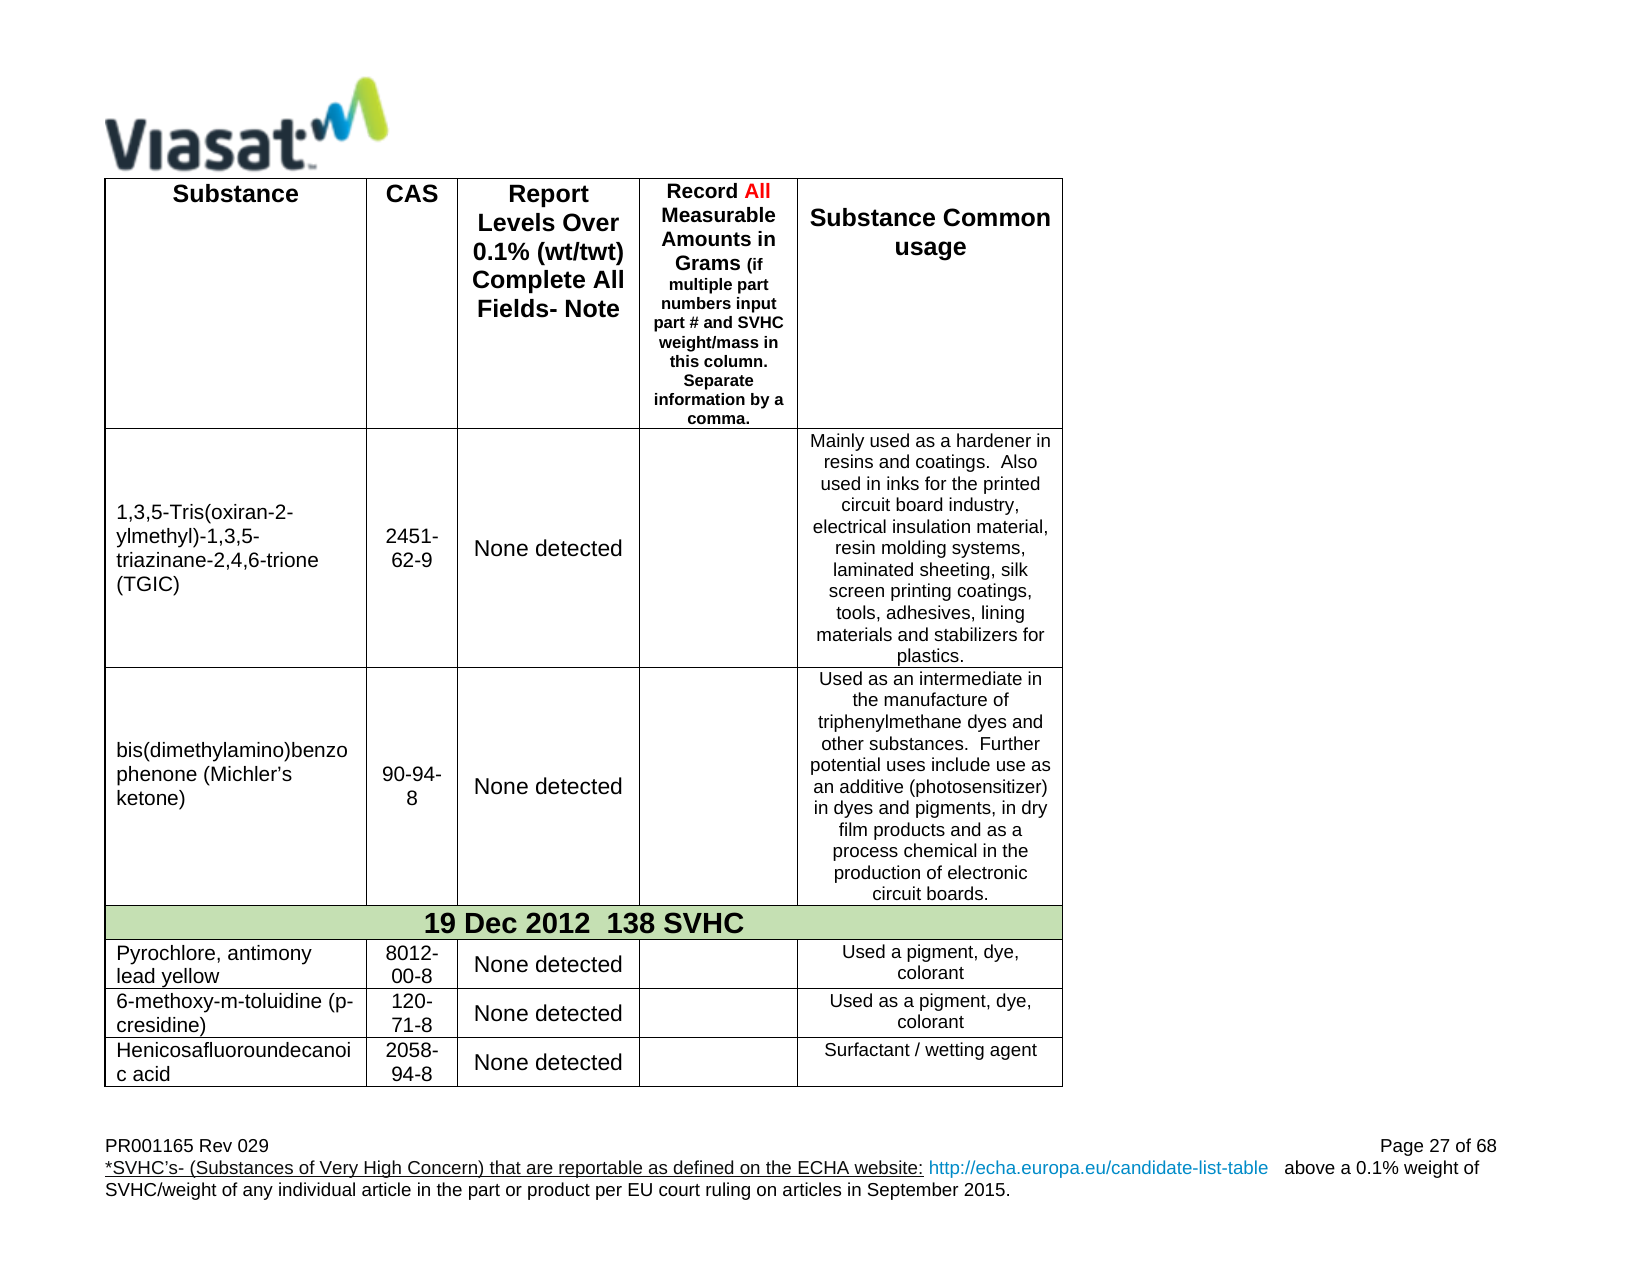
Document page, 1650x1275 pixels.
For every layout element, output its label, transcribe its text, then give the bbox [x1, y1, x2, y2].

table_cell 120-71-8 [367, 989, 457, 1037]
table_cell [640, 940, 797, 988]
table_cell 90-94-8 [367, 668, 457, 905]
table_cell Used as an intermediate in the manufacture of triphenylmethane dyes and other substances. Further potential uses include use as an additive (photosensitizer) in dyes and pigments, in dry film products and as a process chemical in the production of electronic circuit boards. [798, 668, 1062, 905]
picture [105, 75, 438, 178]
table_cell 2451-62-9 [367, 429, 457, 667]
table_cell Used as a pigment, dye, colorant [798, 989, 1062, 1037]
table_cell [458, 989, 639, 1037]
table_cell bis(dimethylamino)benzophenone (Michler’s ketone) [106, 668, 366, 905]
table_cell Used a pigment, dye, colorant [798, 940, 1062, 988]
table_cell Surfactant / wetting agent [798, 1038, 1062, 1086]
table_cell Mainly used as a hardener in resins and coatings. Also used in inks for the printed circuit board industry, electrical insulation material, resin molding systems, laminated sheeting, silk screen printing coatings, tools, adhesives, lining materials and stabilizers for plastics. [798, 429, 1062, 667]
table_cell [458, 1038, 639, 1086]
table_cell [640, 668, 797, 905]
table_header Substance Common usage [798, 179, 1062, 428]
table_cell [458, 668, 639, 905]
table_cell Pyrochlore, antimony lead yellow [106, 940, 366, 988]
table_header CAS [367, 179, 457, 428]
table_cell [640, 429, 797, 667]
table_header Record All Measurable Amounts in Grams (if multiple part numbers input part # and SVHC weight/mass in this column. Separate information by a comma. [640, 179, 797, 428]
table_cell 2058-94-8 [367, 1038, 457, 1086]
table_cell [640, 989, 797, 1037]
table_cell [458, 429, 639, 667]
table_header Substance [106, 179, 366, 428]
table_header Report Levels Over 0.1% (wt/twt) Complete All Fields- Note [458, 179, 639, 428]
table_cell 1,3,5-Tris(oxiran-2-ylmethyl)-1,3,5-triazinane-2,4,6-trione (TGIC) [106, 429, 366, 667]
table_cell Henicosafluoroundecanoic acid [106, 1038, 366, 1086]
table_cell [458, 940, 639, 988]
table_cell [640, 1038, 797, 1086]
table_cell 6-methoxy-m-toluidine (p-cresidine) [106, 989, 366, 1037]
table_cell 8012-00-8 [367, 940, 457, 988]
table_cell 19 Dec 2012 138 SVHC [106, 906, 1062, 939]
